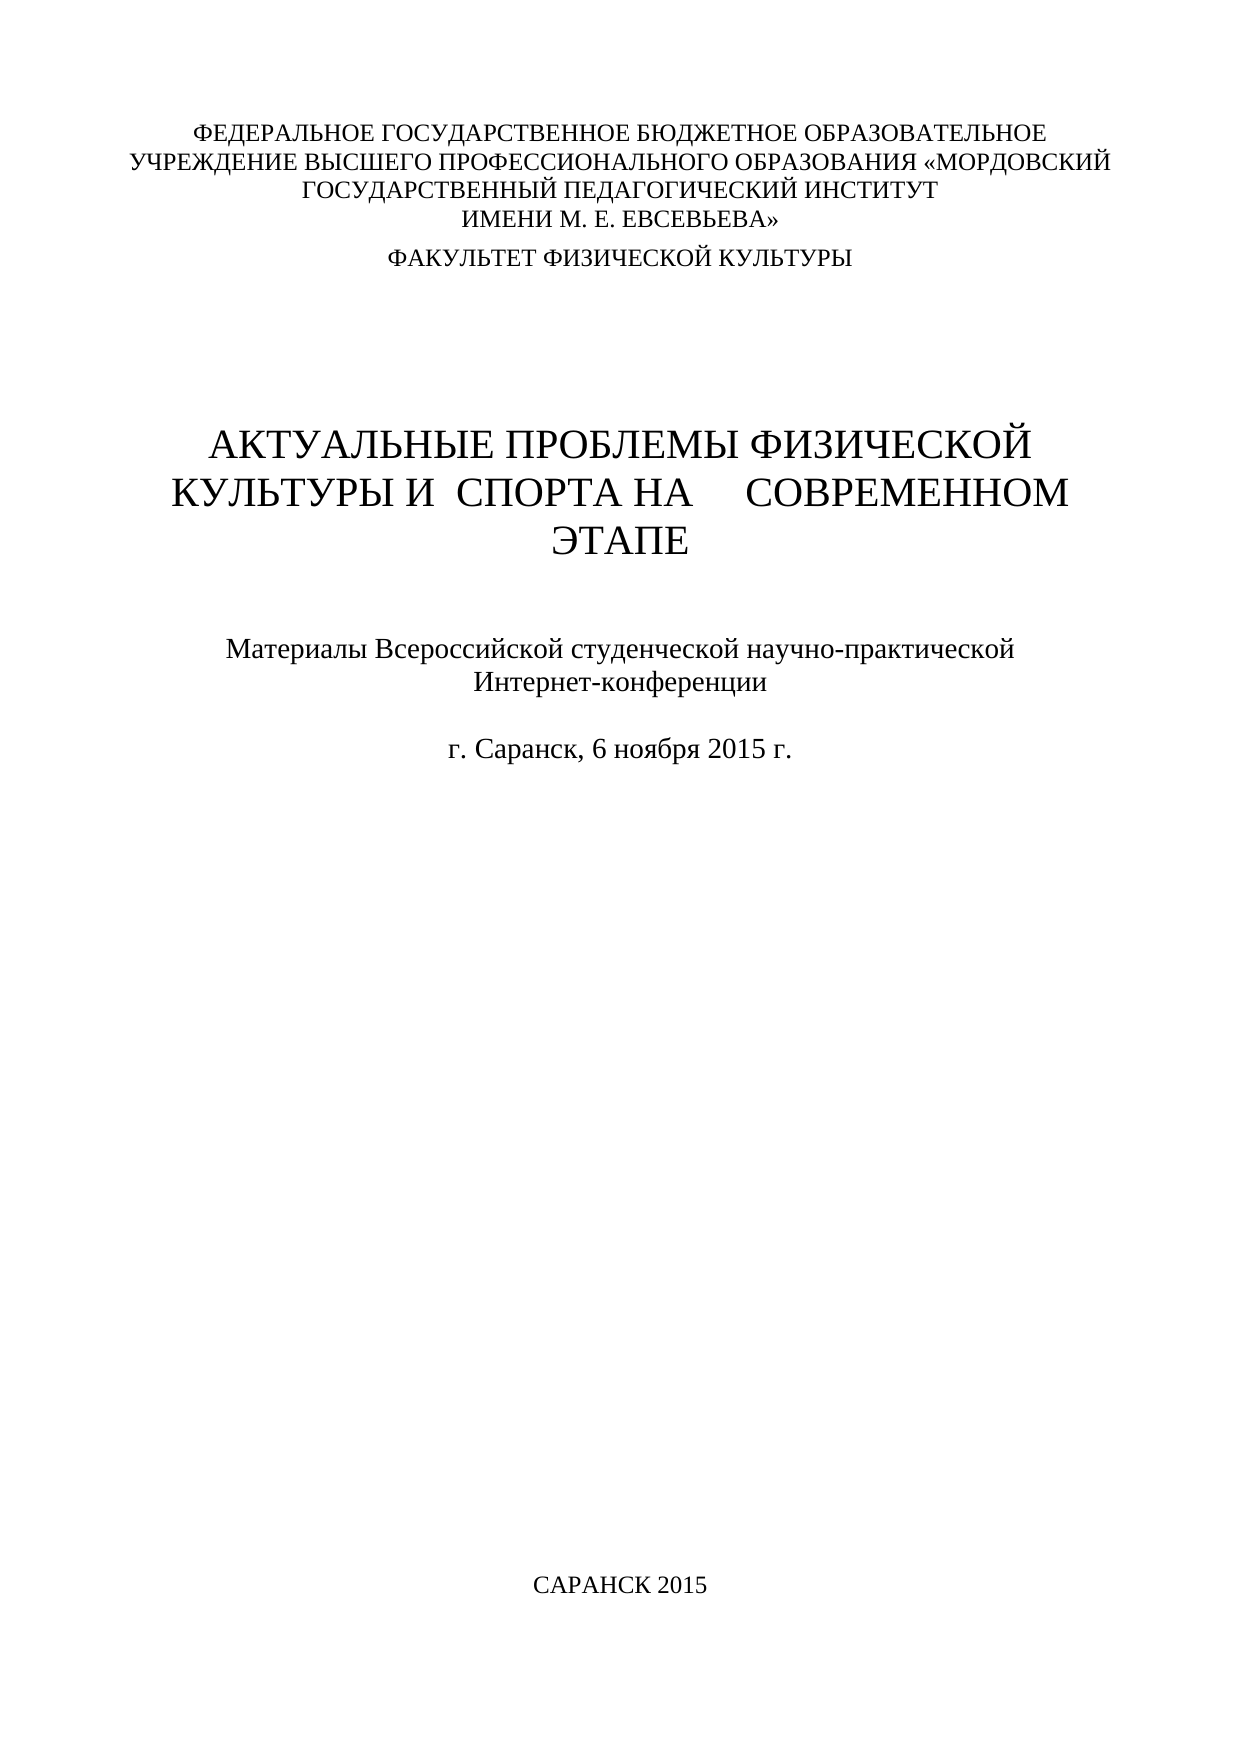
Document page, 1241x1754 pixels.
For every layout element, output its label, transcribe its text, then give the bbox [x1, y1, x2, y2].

text ФАКУЛЬТЕТ ФИЗИЧЕСКОЙ КУЛЬТУРЫ [118, 243, 1122, 271]
text ИМЕНИ М. Е. ЕВСЕВЬЕВА» [118, 204, 1122, 233]
text Интернет-конференции [118, 664, 1122, 698]
text Материалы Всероссийской студенческой научно-практической [118, 631, 1122, 664]
text ФЕДЕРАЛЬНОЕ ГОСУДАРСТВЕННОЕ БЮДЖЕТНОЕ ОБРАЗОВАТЕЛЬНОЕ УЧРЕЖДЕНИЕ ВЫСШЕГО ПРОФЕССИОНАЛЬНОГО ОБРАЗОВАНИЯ «МОРДОВСКИЙ ГОСУДАРСТВЕННЫЙ ПЕДАГОГИЧЕСКИЙ ИНСТИТУТ [118, 118, 1122, 204]
text САРАНСК 2015 [118, 1570, 1122, 1599]
text АКТУАЛЬНЫЕ ПРОБЛЕМЫ ФИЗИЧЕСКОЙ КУЛЬТУРЫ И СПОРТА НА СОВРЕМЕННОМ ЭТАПЕ [118, 420, 1122, 564]
text г. Саранск, 6 ноября 2015 г. [118, 698, 1122, 765]
